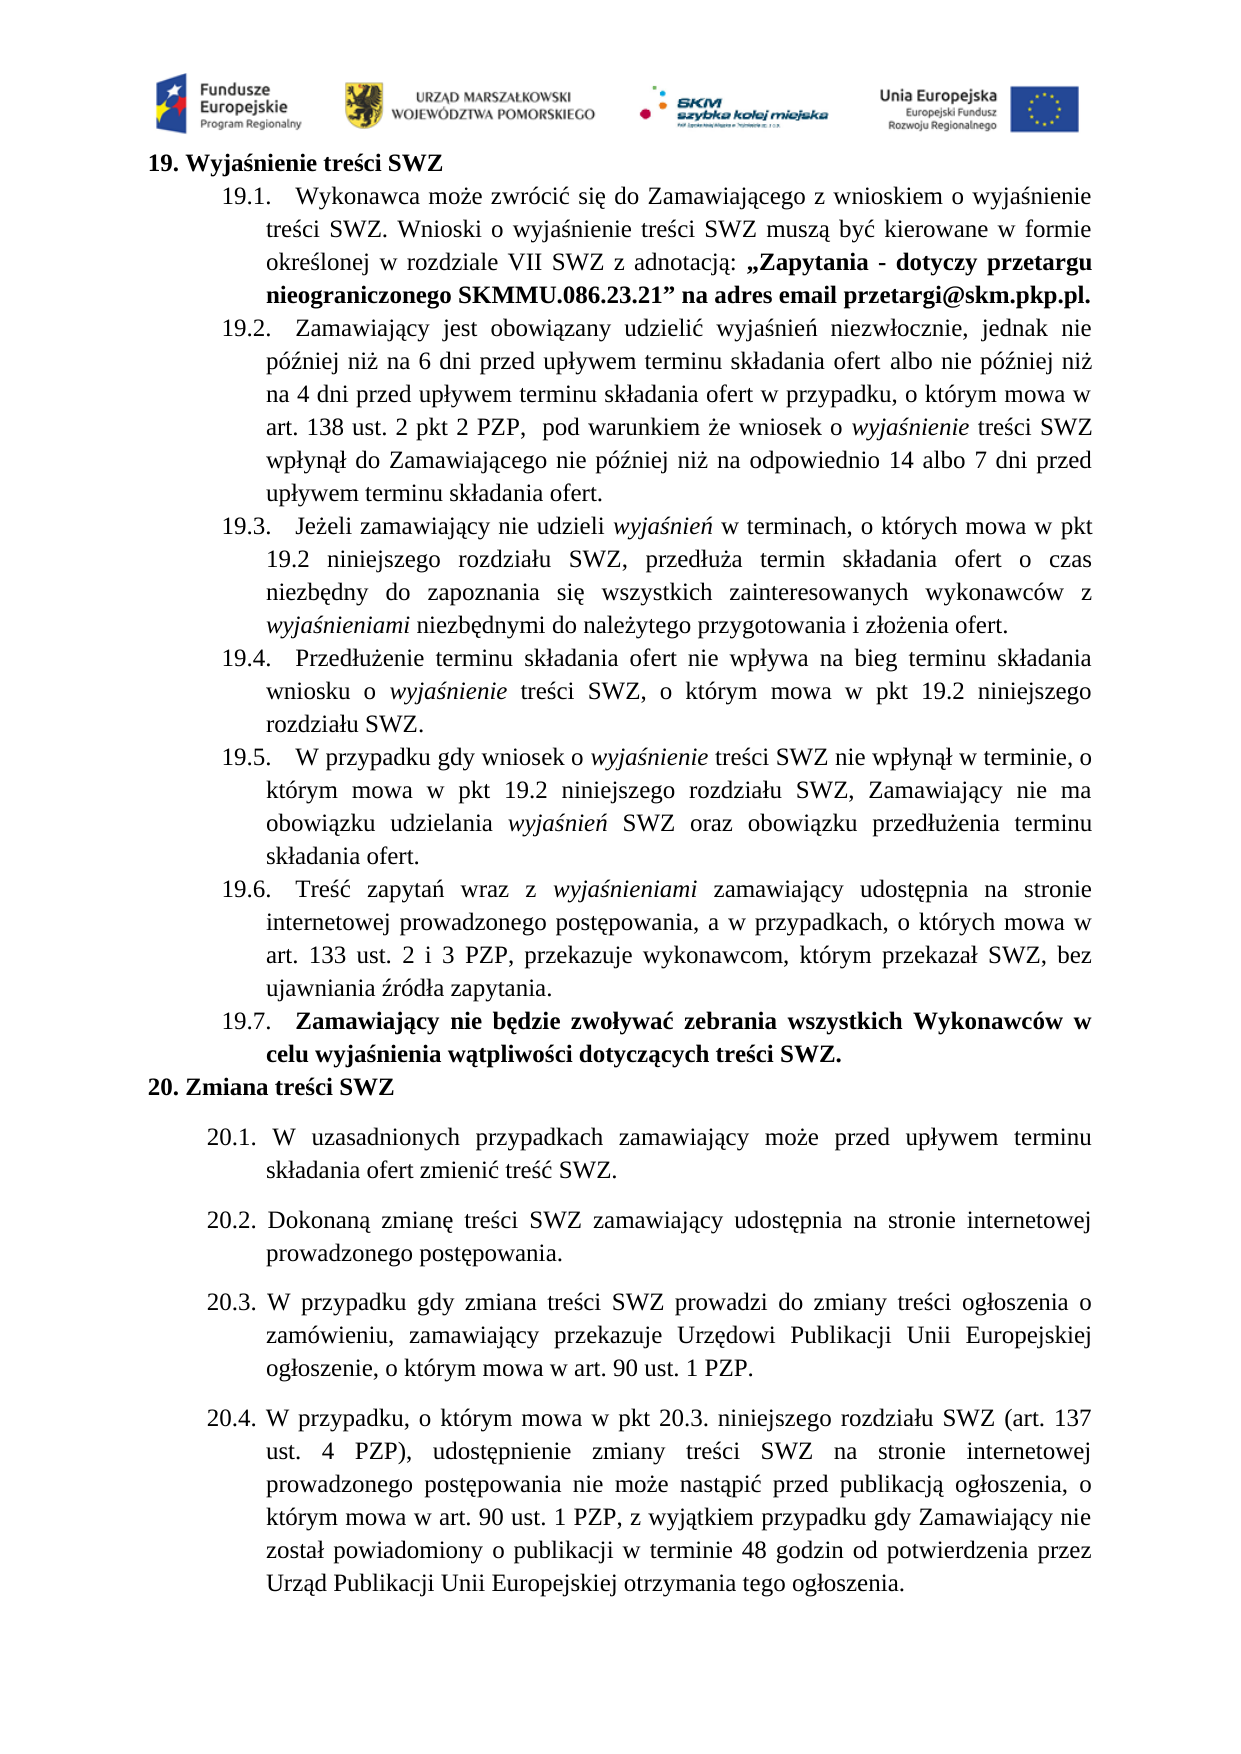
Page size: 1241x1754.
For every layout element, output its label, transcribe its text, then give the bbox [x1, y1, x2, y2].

list Wykonawca może zwrócić się do Zamawiającego z wnioskiem o wyjaśnienie treści SWZ. Wnioski o wyjaśnienie treści SWZ muszą być kierowane w formie określonej w rozdziale VII SWZ z adnotacją: „Zapytania - dotyczy przetargu nieograniczonego SKMMU.086.23.21” na adres email przetargi@skm.pkp.pl. [221, 181, 1093, 308]
list Treść zapytań wraz z wyjaśnieniami zamawiający udostępnia na stronie internetowej prowadzonego postępowania, a w przypadkach, o których mowa w art. 133 ust. 2 i 3 PZP, przekazuje wykonawcom, którym przekazał SWZ, bez ujawniania źródła zapytania. [221, 874, 1093, 1002]
text 20.4. W przypadku, o którym mowa w pkt 20.3. niniejszego rozdziału SWZ (art. 137 ust. 4 PZP), udostępnienie zmiany treści SWZ na stronie internetowej prowadzonego postępowania nie może nastąpić przed publikacją ogłoszenia, o którym mowa w art. 90 ust. 1 PZP, z wyjątkiem przypadku gdy Zamawiający nie został powiadomiony o publikacji w terminie 48 godzin od potwierdzenia przez Urząd Publikacji Unii Europejskiej otrzymania tego ogłoszenia. [207, 1403, 1093, 1597]
list W przypadku gdy wniosek o wyjaśnienie treści SWZ nie wpłynął w terminie, o którym mowa w pkt 19.2 niniejszego rozdziału SWZ, Zamawiający nie ma obowiązku udzielania wyjaśnień SWZ oraz obowiązku przedłużenia terminu składania ofert. [221, 742, 1093, 870]
text 20.1. W uzasadnionych przypadkach zamawiający może przed upływem terminu składania ofert zmienić treść SWZ. [207, 1122, 1093, 1184]
text 20.3. W przypadku gdy zmiana treści SWZ prowadzi do zmiany treści ogłoszenia o zamówieniu, zamawiający przekazuje Urzędowi Publikacji Unii Europejskiej ogłoszenie, o którym mowa w art. 90 ust. 1 PZP. [207, 1287, 1093, 1382]
text 20.2. Dokonaną zmianę treści SWZ zamawiający udostępnia na stronie internetowej prowadzonego postępowania. [207, 1205, 1093, 1266]
text 19. Wyjaśnienie treści SWZ [148, 148, 1093, 176]
list Przedłużenie terminu składania ofert nie wpływa na bieg terminu składania wniosku o wyjaśnienie treści SWZ, o którym mowa w pkt 19.2 niniejszego rozdziału SWZ. [221, 643, 1093, 738]
picture [147, 73, 1093, 148]
list Zamawiający jest obowiązany udzielić wyjaśnień niezwłocznie, jednak nie później niż na 6 dni przed upływem terminu składania ofert albo nie później niż na 4 dni przed upływem terminu składania ofert w przypadku, o którym mowa w art. 138 ust. 2 pkt 2 PZP, pod warunkiem że wniosek o wyjaśnienie treści SWZ wpłynął do Zamawiającego nie później niż na odpowiednio 14 albo 7 dni przed upływem terminu składania ofert. [221, 313, 1093, 507]
list Zamawiający nie będzie zwoływać zebrania wszystkich Wykonawców w celu wyjaśnienia wątpliwości dotyczących treści SWZ. [221, 1006, 1093, 1068]
list Jeżeli zamawiający nie udzieli wyjaśnień w terminach, o których mowa w pkt 19.2 niniejszego rozdziału SWZ, przedłuża termin składania ofert o czas niezbędny do zapoznania się wszystkich zainteresowanych wykonawców z wyjaśnieniami niezbędnymi do należytego przygotowania i złożenia ofert. [221, 511, 1093, 639]
text 20. Zmiana treści SWZ [148, 1072, 1093, 1101]
